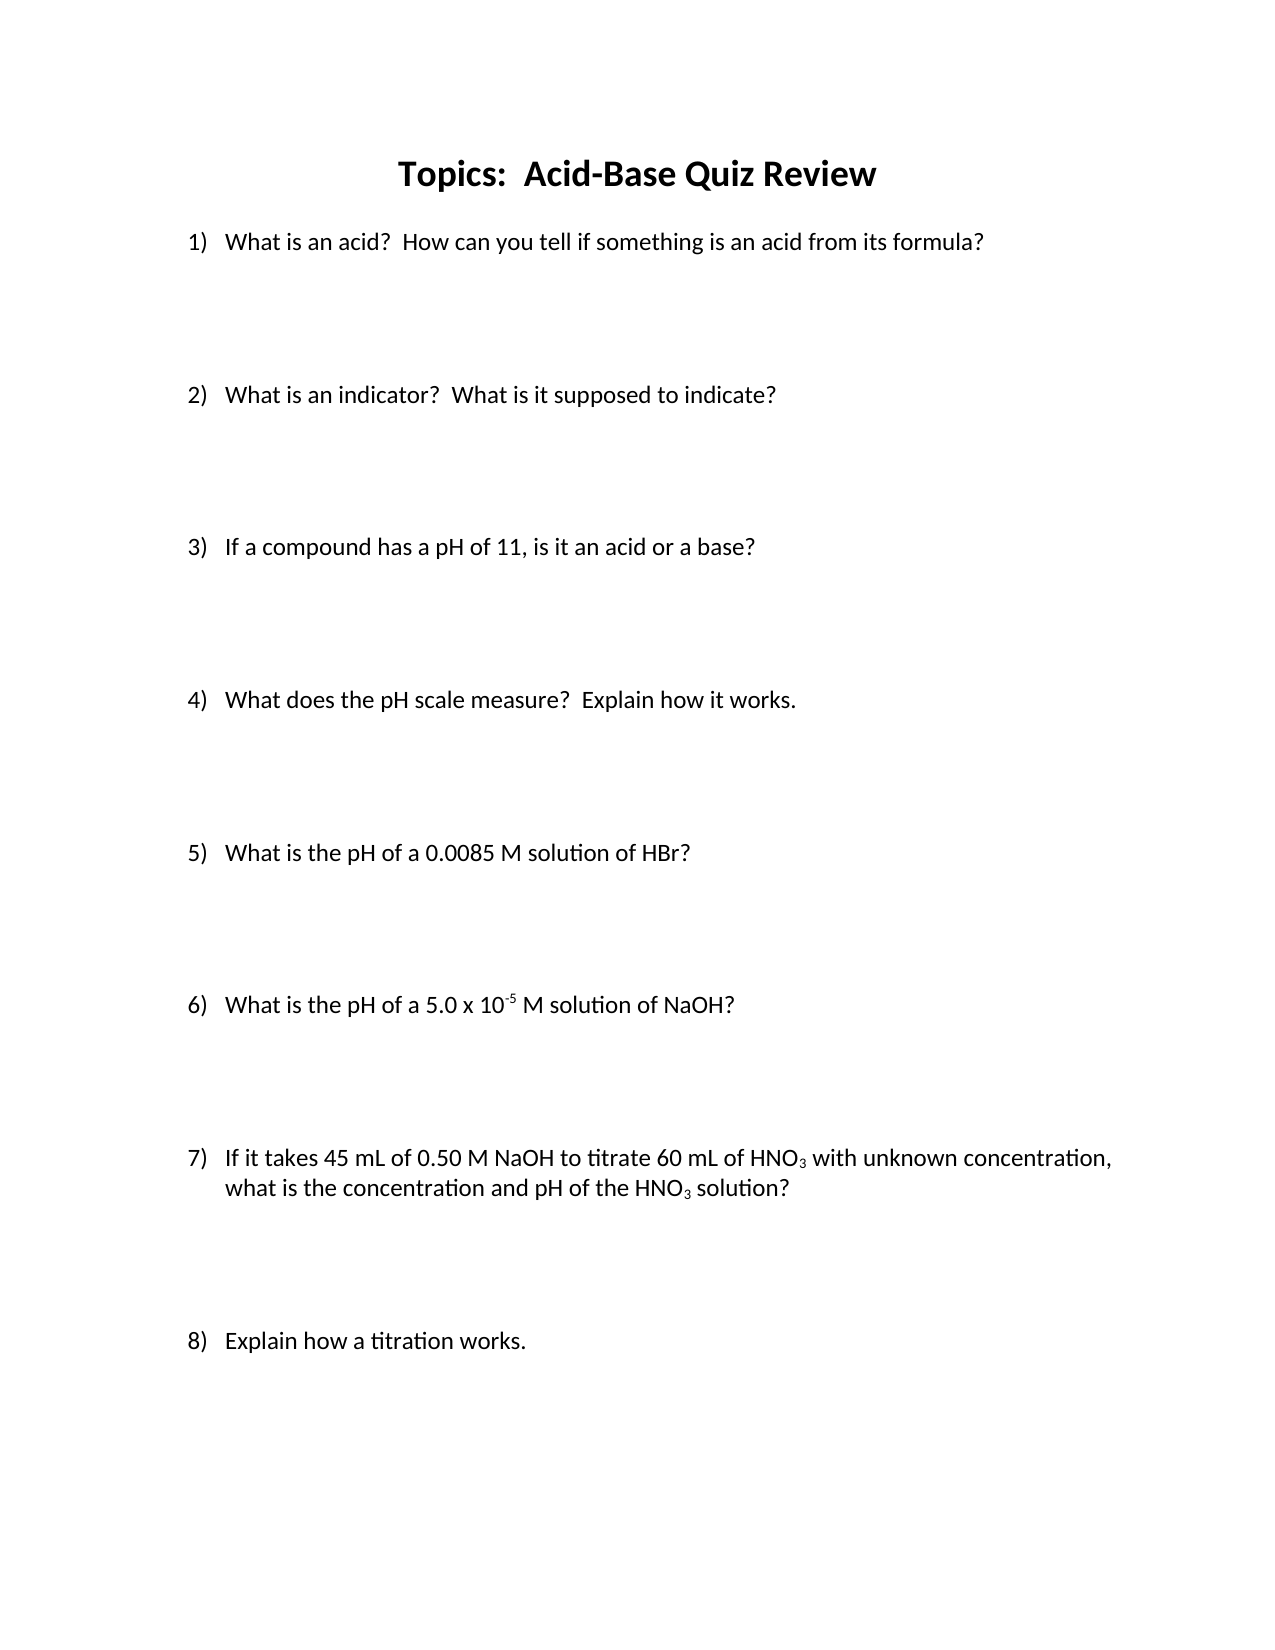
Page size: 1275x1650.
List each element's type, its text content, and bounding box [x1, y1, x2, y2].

list What is an indicator? What is it supposed to indicate? [187, 379, 1125, 409]
list What is the pH of a 0.0085 M solution of HBr? [187, 837, 1125, 867]
list If it takes 45 mL of 0.50 M NaOH to titrate 60 mL of HNO3 with unknown concentration, what is the concentration and pH of the HNO3 solution? [187, 1142, 1125, 1203]
list What does the pH scale measure? Explain how it works. [187, 684, 1125, 715]
list If a compound has a pH of 11, is it an acid or a base? [187, 532, 1125, 562]
text Topics: Acid-Base Quiz Review [150, 150, 1125, 196]
list Explain how a titration works. [187, 1325, 1125, 1356]
list What is an acid? How can you tell if something is an acid from its formula? [187, 226, 1125, 257]
list What is the pH of a 5.0 x 10-5 M solution of NaOH? [187, 989, 1125, 1020]
